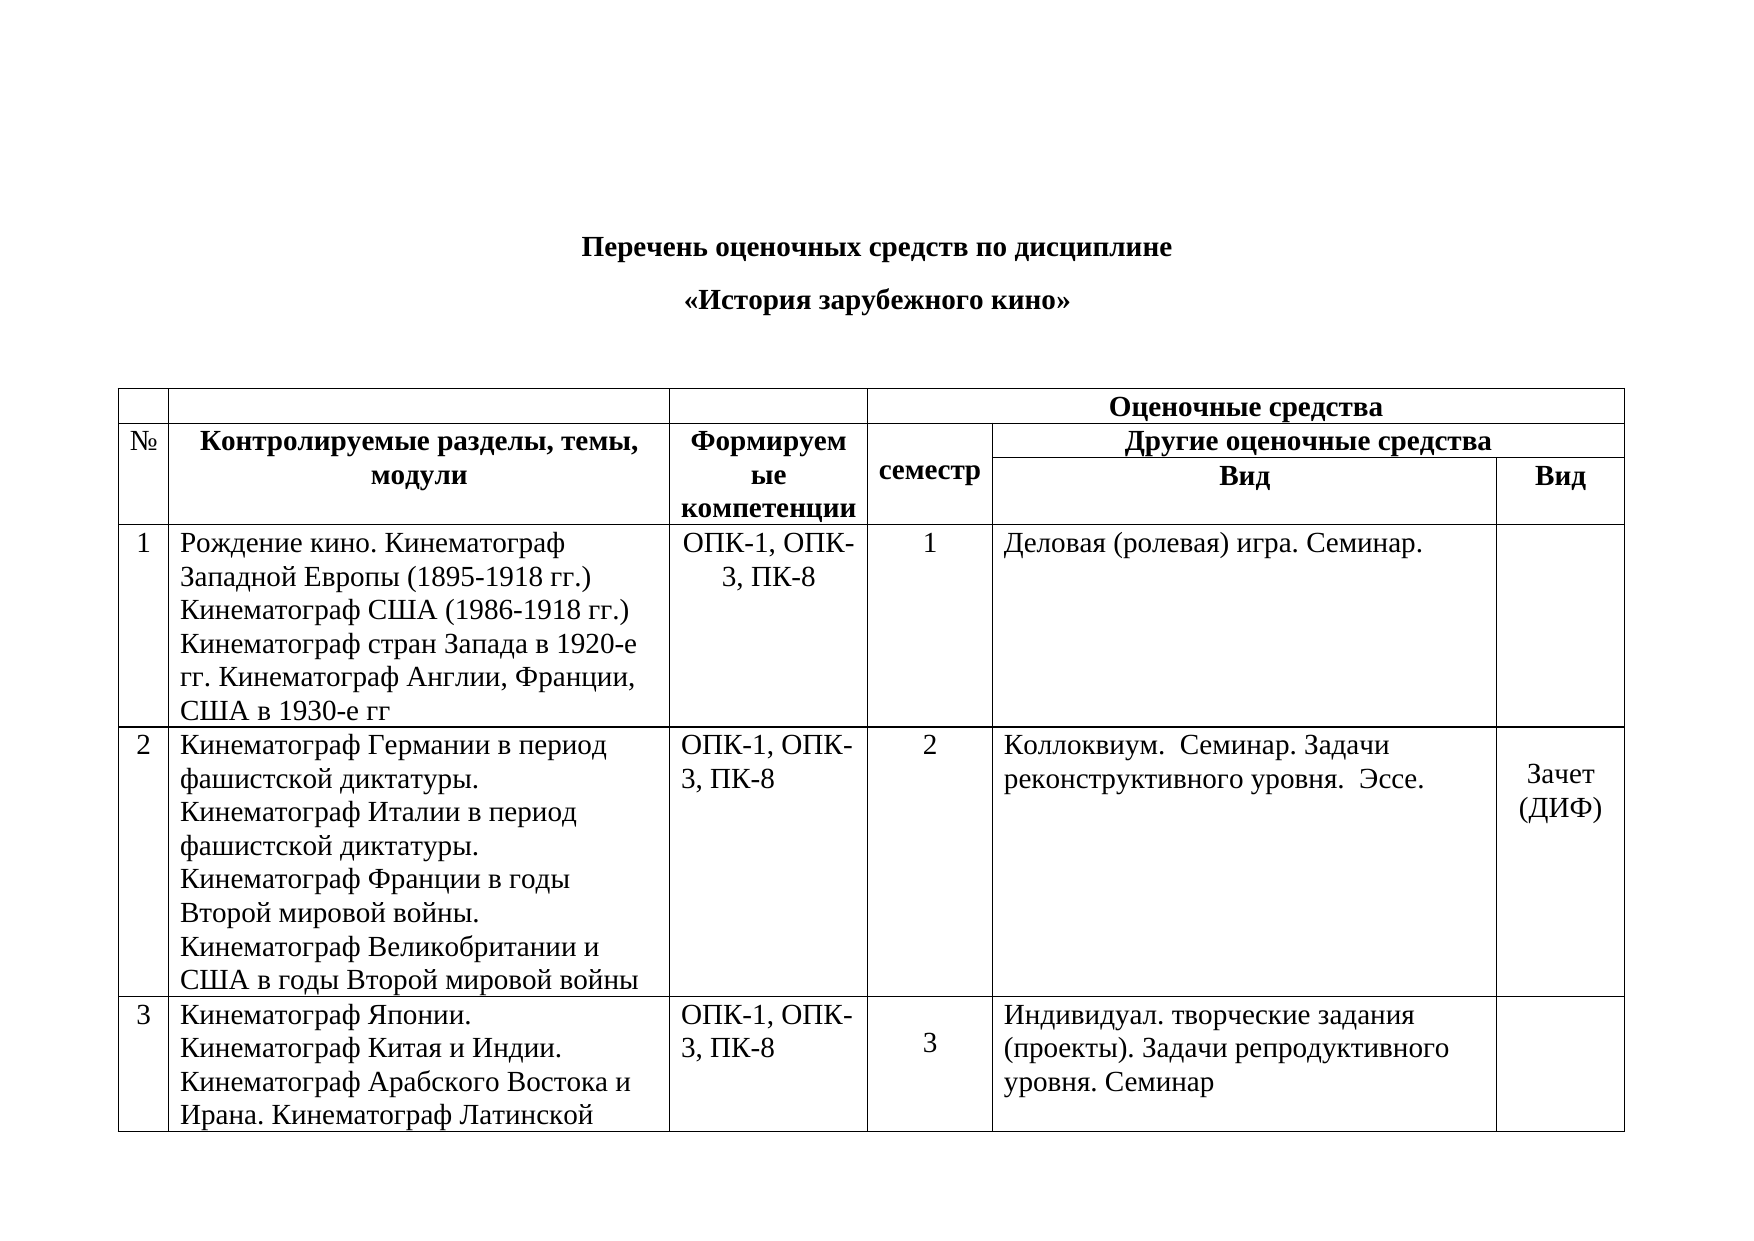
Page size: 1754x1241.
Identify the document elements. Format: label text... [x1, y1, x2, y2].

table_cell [169, 997, 669, 1131]
table_cell Вид [1497, 458, 1624, 524]
table_cell 2 [868, 728, 992, 996]
table_header Оценочные средства [868, 389, 1624, 422]
table_cell Формируемые компетенции [670, 424, 867, 524]
table_cell Коллоквиум. Семинар. Задачи реконструктивного уровня. Эссе. [993, 728, 1496, 996]
table_cell 1 [868, 525, 992, 726]
table_cell Кинематограф Германии в период фашистской диктатуры. Кинематограф Италии в период фашистской диктатуры. Кинематограф Франции в годы Второй мировой войны. Кинематограф Великобритании и США в годы Второй мировой войны [169, 728, 669, 996]
table_cell Деловая (ролевая) игра. Семинар. [993, 525, 1496, 726]
table_cell Вид [993, 458, 1496, 524]
table_cell 3 [868, 997, 992, 1131]
table_cell Зачет (ДИФ) [1497, 728, 1624, 996]
table_cell [1497, 997, 1624, 1131]
table_header [670, 389, 867, 422]
table_cell [1497, 525, 1624, 726]
text «История зарубежного кино» [118, 282, 1636, 316]
table_cell Другие оценочные средства [993, 424, 1624, 457]
table_header [169, 389, 669, 422]
table_cell Контролируемые разделы, темы, модули [169, 424, 669, 524]
table_header [119, 389, 168, 422]
table_cell семестр [868, 424, 992, 524]
table_cell 3 [119, 997, 168, 1131]
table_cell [993, 997, 1496, 1131]
table_cell 2 [119, 728, 168, 996]
table_cell ОПК-1, ОПК-3, ПК-8 [670, 525, 867, 726]
table_cell № [119, 424, 168, 524]
table_cell ОПК-1, ОПК-3, ПК-8 [670, 997, 867, 1131]
table_cell 1 [119, 525, 168, 726]
table_cell Рождение кино. Кинематограф Западной Европы (1895-1918 гг.) Кинематограф США (1986-1918 гг.) Кинематограф стран Запада в 1920-е гг. Кинематограф Англии, Франции, США в 1930-е гг [169, 525, 669, 726]
table_cell ОПК-1, ОПК-3, ПК-8 [670, 728, 867, 996]
text Перечень оценочных средств по дисциплине [118, 229, 1636, 263]
